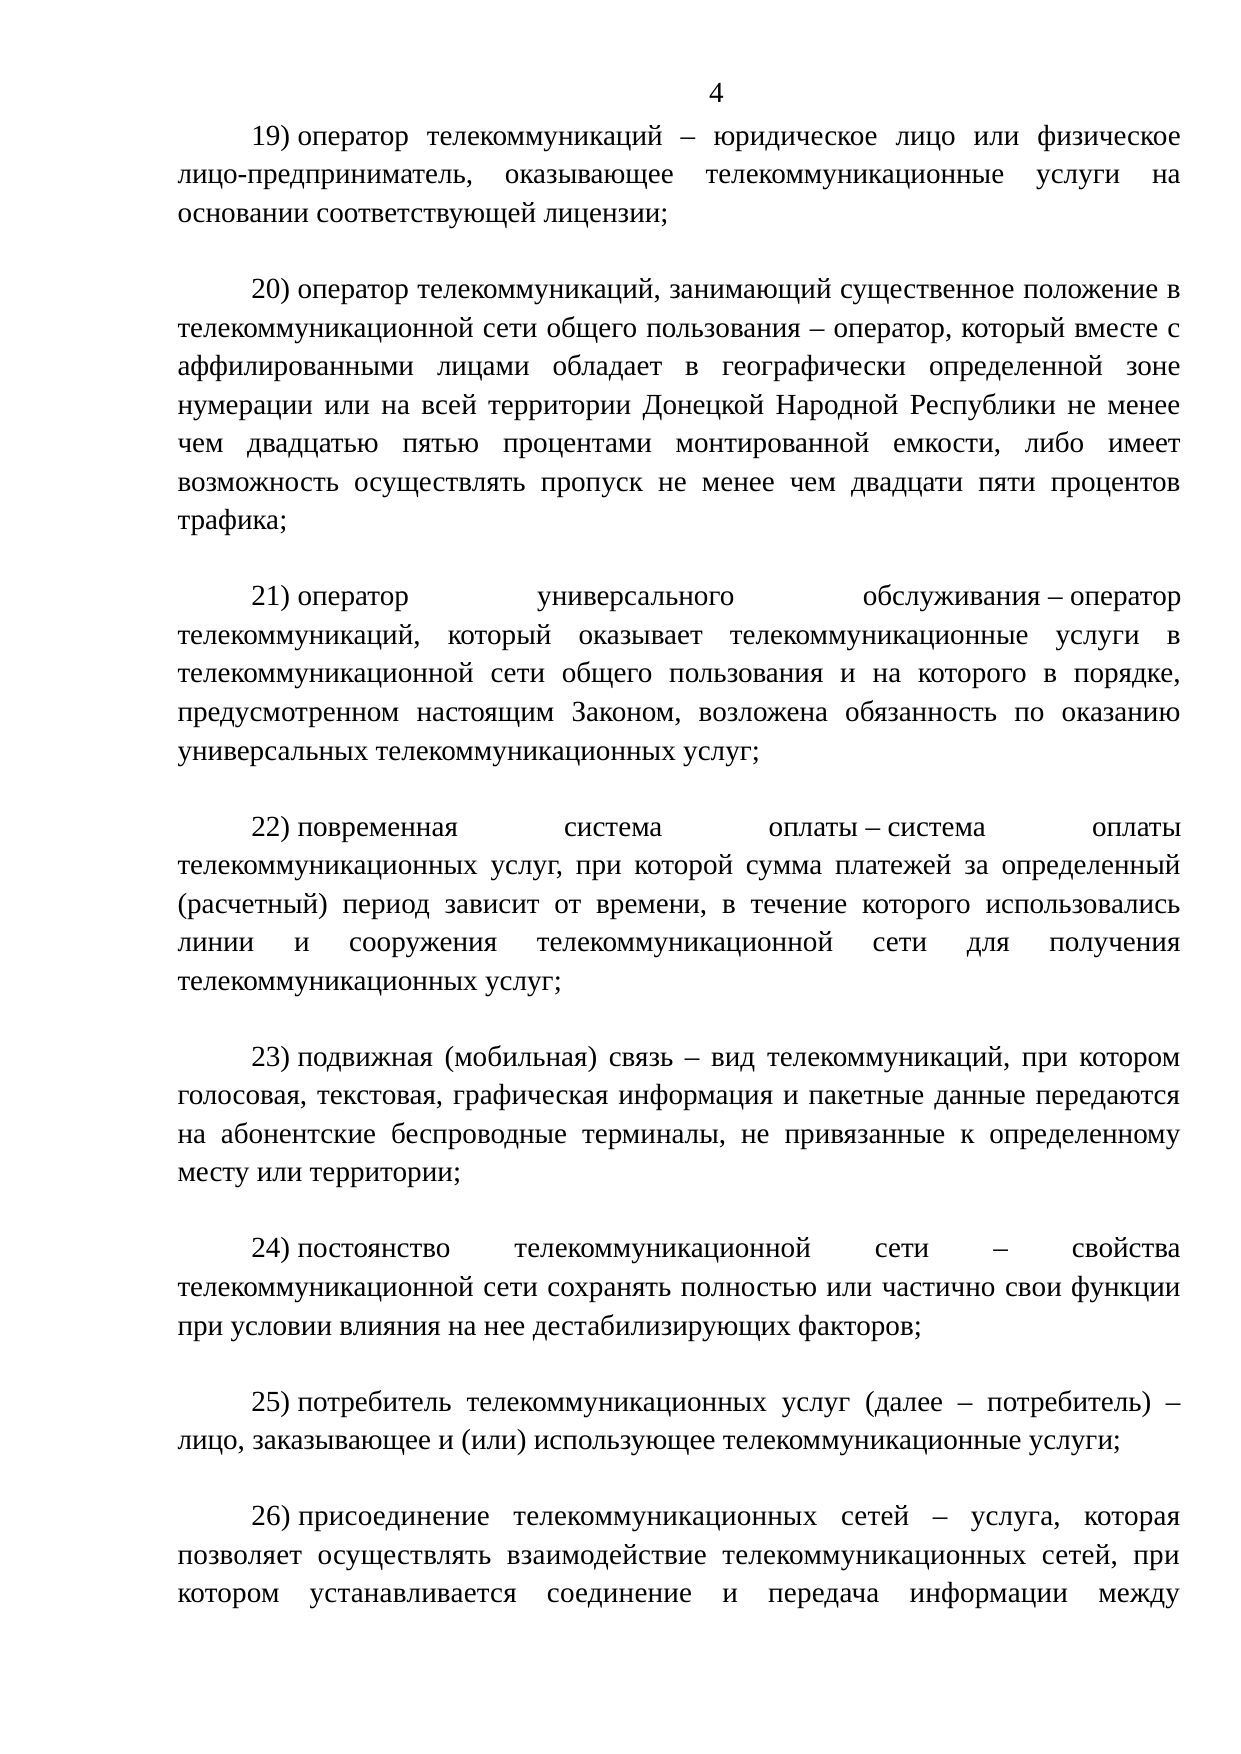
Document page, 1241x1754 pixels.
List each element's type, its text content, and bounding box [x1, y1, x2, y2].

text 19) оператор телекоммуникаций – юридическое лицо или физическое лицо-предприниматель, оказывающее телекоммуникационные услуги на основании соответствующей лицензии; [177, 118, 1181, 229]
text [177, 1498, 1181, 1609]
text 22) повременная система оплаты – система оплаты телекоммуникационных услуг, при которой сумма платежей за определенный (расчетный) период зависит от времени, в течение которого использовались линии и сооружения телекоммуникационной сети для получения телекоммуникационных услуг; [177, 809, 1181, 996]
text 20) оператор телекоммуникаций, занимающий существенное положение в телекоммуникационной сети общего пользования – оператор, который вместе с аффилированными лицами обладает в географически определенной зоне нумерации или на всей территории Донецкой Народной Республики не менее чем двадцатью пятью процентами монтированной емкости, либо имеет возможность осуществлять пропуск не менее чем двадцати пяти процентов трафика; [177, 271, 1181, 536]
text 25) потребитель телекоммуникационных услуг (далее – потребитель) – лицо, заказывающее и (или) использующее телекоммуникационные услуги; [177, 1384, 1181, 1456]
text 23) подвижная (мобильная) связь – вид телекоммуникаций, при котором голосовая, текстовая, графическая информация и пакетные данные передаются на абонентские беспроводные терминалы, не привязанные к определенному месту или территории; [177, 1039, 1181, 1188]
text 21) оператор универсального обслуживания – оператор телекоммуникаций, который оказывает телекоммуникационные услуги в телекоммуникационной сети общего пользования и на которого в порядке, предусмотренном настоящим Законом, возложена обязанность по оказанию универсальных телекоммуникационных услуг; [177, 578, 1181, 766]
text 24) постоянство телекоммуникационной сети – свойства телекоммуникационной сети сохранять полностью или частично свои функции при условии влияния на нее дестабилизирующих факторов; [177, 1231, 1181, 1341]
